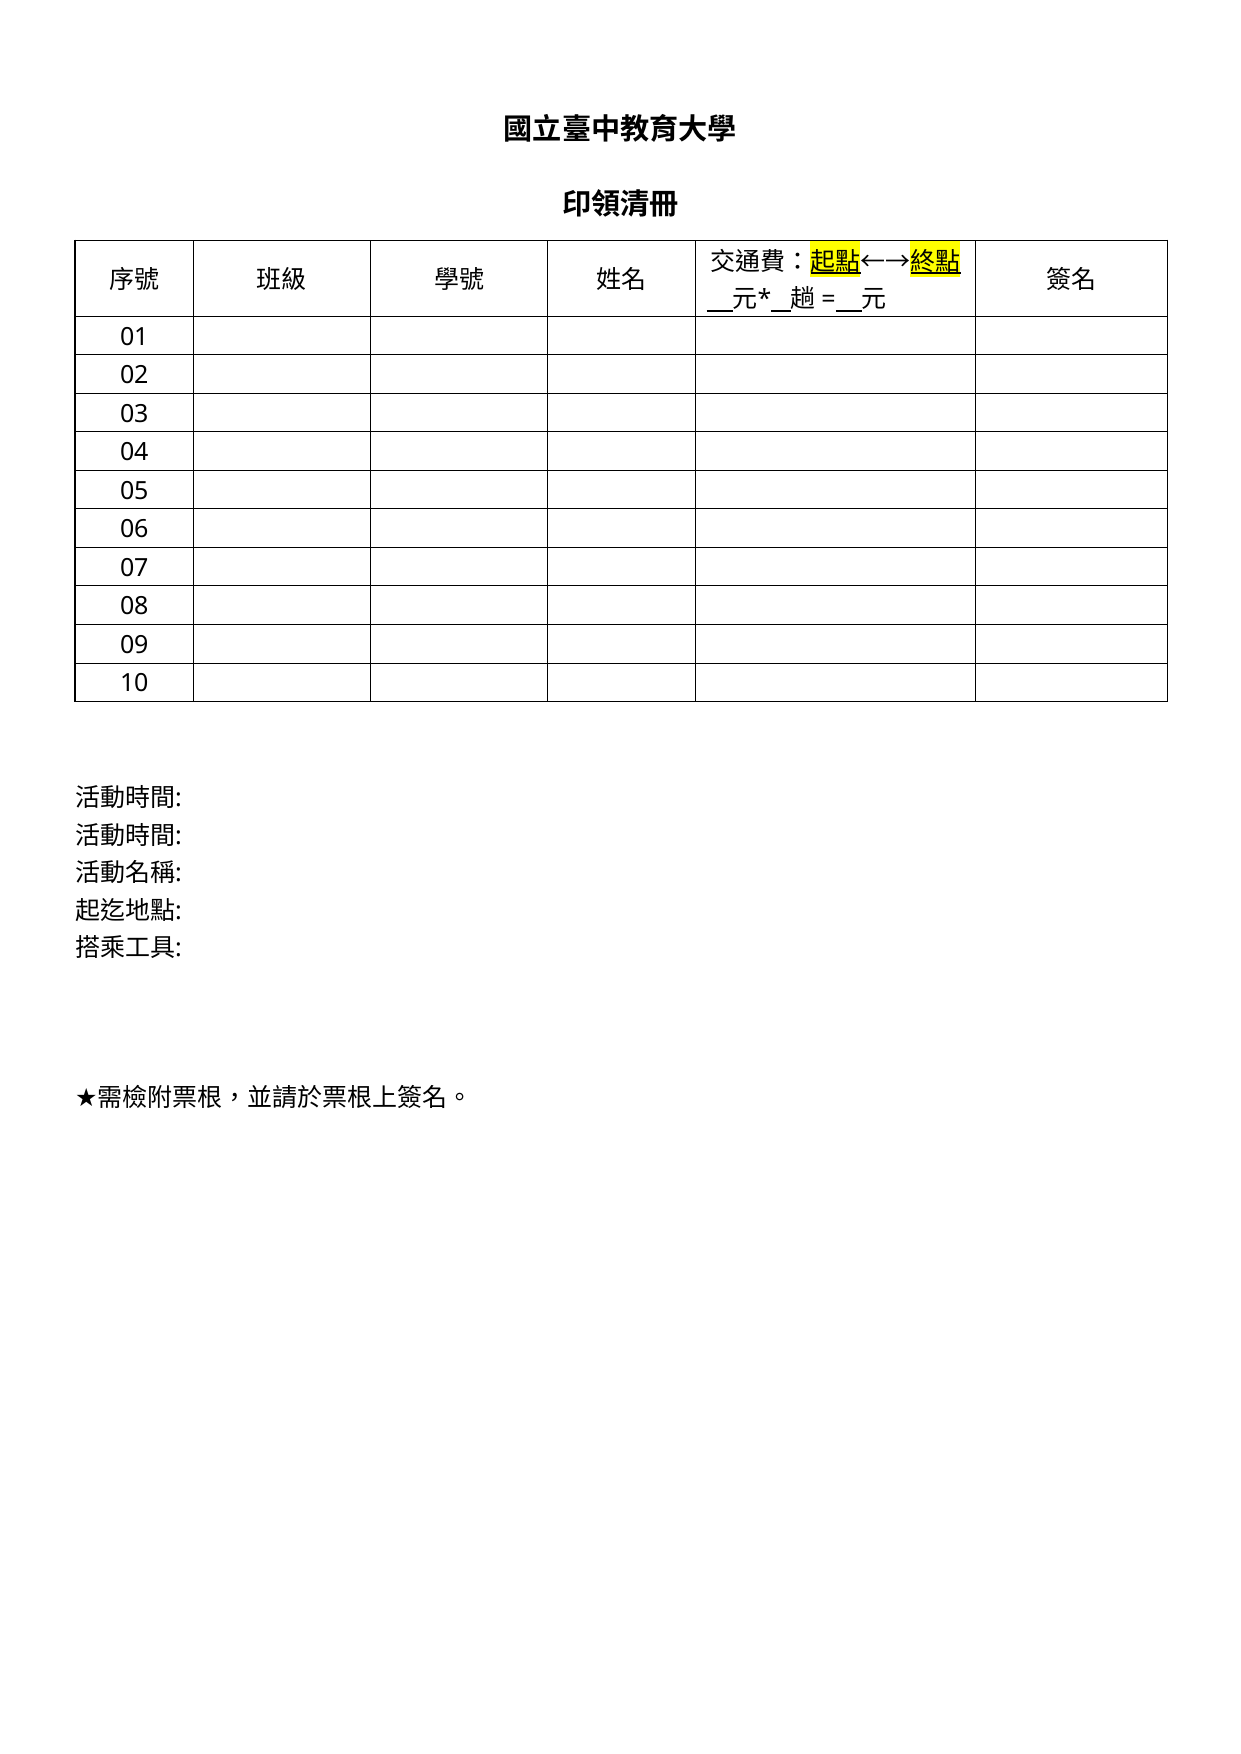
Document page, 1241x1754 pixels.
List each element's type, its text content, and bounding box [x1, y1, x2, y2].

table_cell [548, 625, 695, 662]
table_cell [548, 548, 695, 585]
text 活動名稱: [75, 852, 1165, 889]
table_cell [976, 432, 1167, 470]
table_cell 02 [76, 355, 193, 393]
table_cell [696, 471, 975, 508]
text 印領清冊 [75, 164, 1165, 239]
table_cell [548, 317, 695, 354]
table_cell [371, 586, 547, 624]
text 搭乘工具: [75, 927, 1165, 964]
table_cell [371, 432, 547, 470]
table_header 交通費：起點←→終點 元* 趟 = 元 [696, 241, 975, 316]
table_cell [194, 394, 370, 431]
table_cell [194, 471, 370, 508]
table_cell [696, 509, 975, 547]
table_cell [976, 355, 1167, 393]
table_cell [194, 664, 370, 701]
table_cell [194, 432, 370, 470]
table_cell [194, 509, 370, 547]
table_cell [696, 394, 975, 431]
text 活動時間: [75, 777, 1165, 814]
table_cell [696, 586, 975, 624]
table_cell 09 [76, 625, 193, 662]
table_cell [548, 471, 695, 508]
table_header 學號 [371, 241, 547, 316]
table_cell [194, 586, 370, 624]
table_cell [371, 548, 547, 585]
table_cell [194, 317, 370, 354]
table_header 班級 [194, 241, 370, 316]
table_cell [371, 394, 547, 431]
table_cell 01 [76, 317, 193, 354]
table_cell [548, 509, 695, 547]
table_cell [696, 355, 975, 393]
table_cell 04 [76, 432, 193, 470]
table_header 序號 [76, 241, 193, 316]
table_cell [194, 625, 370, 662]
table_cell 08 [76, 586, 193, 624]
table_cell [976, 548, 1167, 585]
table_cell [696, 664, 975, 701]
text 國立臺中教育大學 [75, 89, 1165, 164]
table_cell [548, 664, 695, 701]
table_cell [976, 625, 1167, 662]
text 起迄地點: [75, 889, 1165, 927]
table_cell [194, 548, 370, 585]
table_cell [548, 432, 695, 470]
table_cell [371, 355, 547, 393]
table_cell 10 [76, 664, 193, 701]
text ★需檢附票根，並請於票根上簽名。 [75, 1077, 1165, 1114]
table_cell [371, 625, 547, 662]
table_cell 03 [76, 394, 193, 431]
table_cell [976, 586, 1167, 624]
table_cell [548, 586, 695, 624]
table_header 簽名 [976, 241, 1167, 316]
table_cell [548, 394, 695, 431]
table_cell 05 [76, 471, 193, 508]
table_cell [976, 471, 1167, 508]
table_cell 07 [76, 548, 193, 585]
table_cell 06 [76, 509, 193, 547]
table_cell [371, 317, 547, 354]
table_cell [696, 432, 975, 470]
table_cell [976, 317, 1167, 354]
table_cell [696, 625, 975, 662]
table_cell [976, 664, 1167, 701]
table_cell [371, 664, 547, 701]
table_cell [371, 471, 547, 508]
table_cell [548, 355, 695, 393]
table_cell [976, 509, 1167, 547]
table_header 姓名 [548, 241, 695, 316]
table_cell [696, 317, 975, 354]
table_cell [371, 509, 547, 547]
table_cell [194, 355, 370, 393]
table_cell [696, 548, 975, 585]
text 活動時間: [75, 814, 1165, 852]
table_cell [976, 394, 1167, 431]
